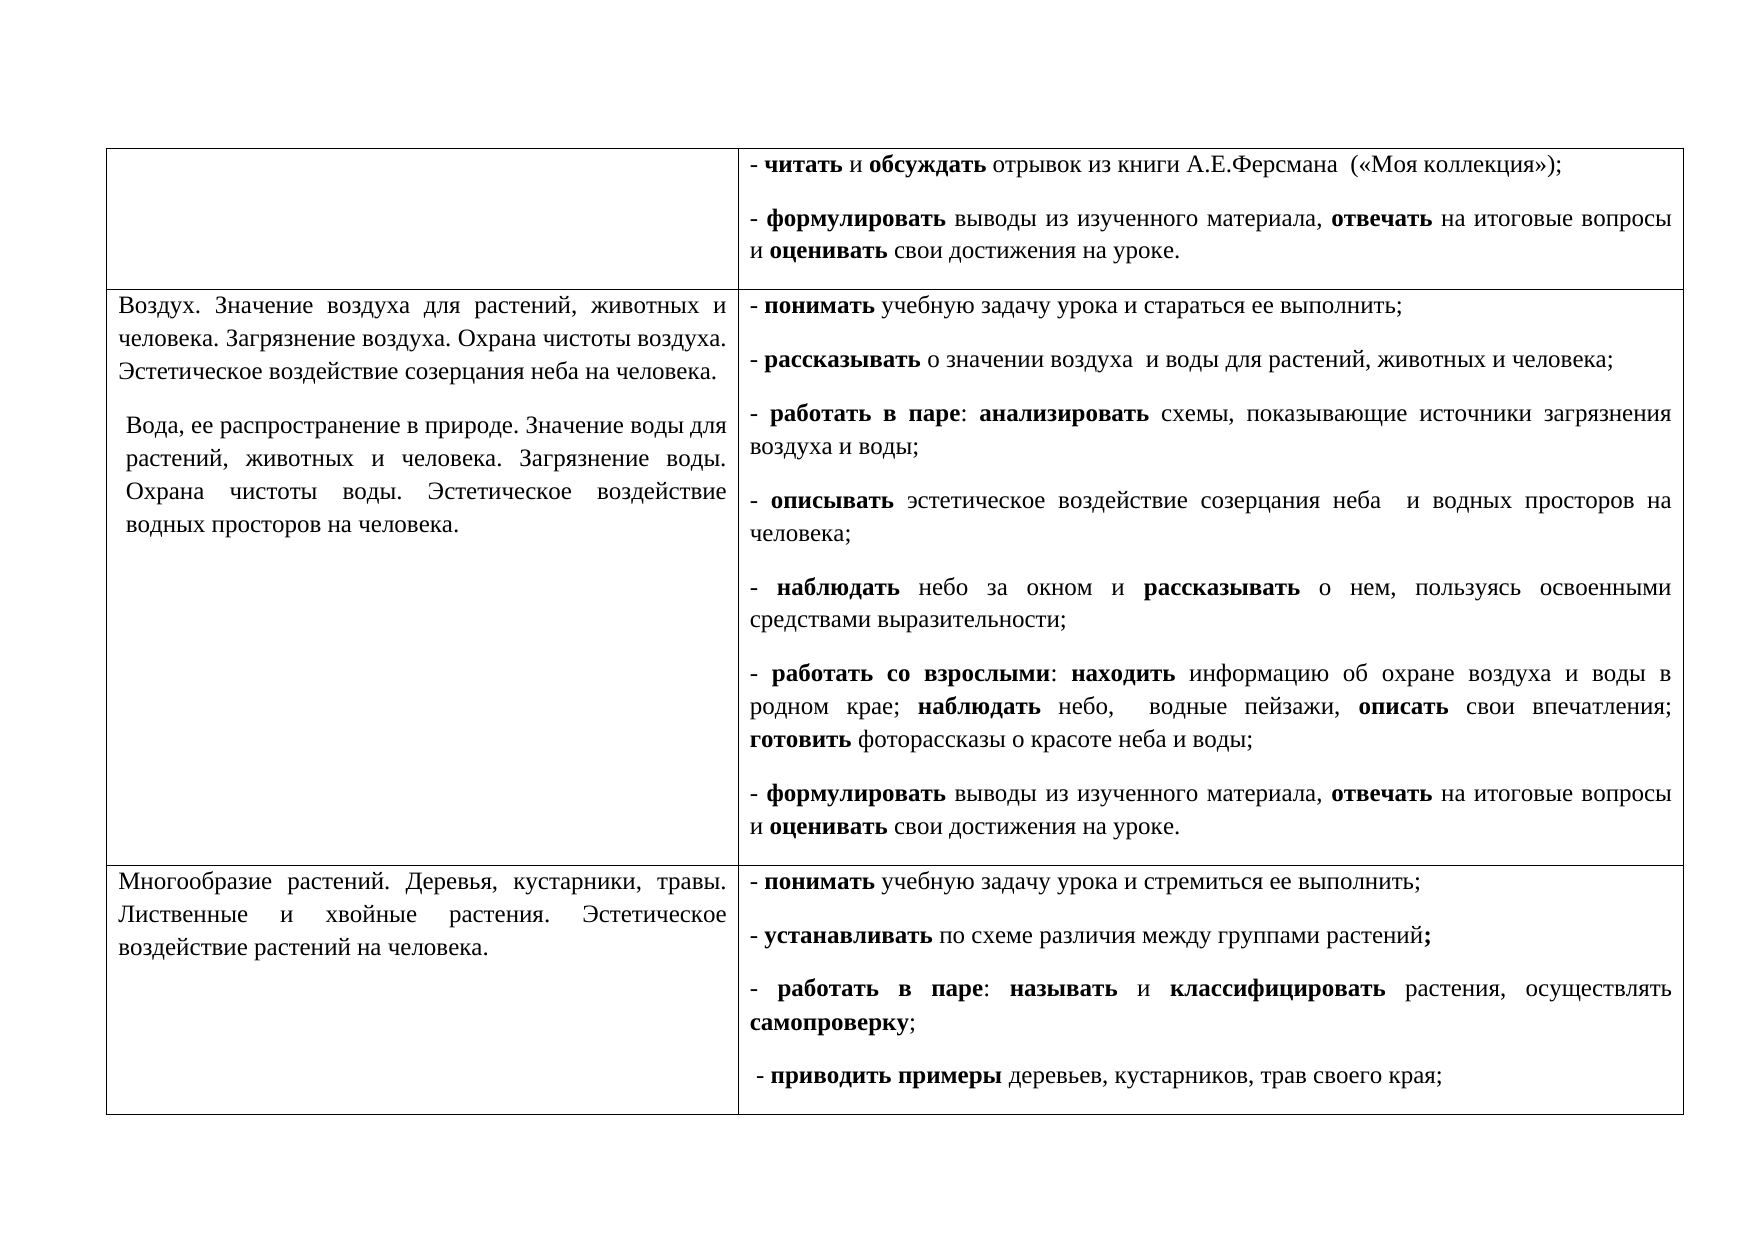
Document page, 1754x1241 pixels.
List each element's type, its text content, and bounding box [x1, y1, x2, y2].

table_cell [739, 149, 1683, 289]
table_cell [107, 149, 738, 289]
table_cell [107, 866, 738, 1114]
table_cell - понимать учебную задачу урока и стараться ее выполнить; - рассказывать о значении воздуха и воды для растений, животных и человека; - работать в паре: анализировать схемы, показывающие источники загрязнения воздуха и воды; - описывать эстетическое воздействие созерцания неба и водных просторов на человека; - наблюдать небо за окном и рассказывать о нем, пользуясь освоенными средствами выразительности; - работать со взрослыми: находить информацию об охране воздуха и воды в родном крае; наблюдать небо, водные пейзажи, описать свои впечатления; готовить фоторассказы о красоте неба и воды; - формулировать выводы из изученного материала, отвечать на итоговые вопросы и оценивать свои достижения на уроке. [739, 290, 1683, 865]
table_cell Воздух. Значение воздуха для растений, животных и человека. Загрязнение воздуха. Охрана чистоты воздуха. Эстетическое воздействие созерцания неба на человека. Вода, ее распространение в природе. Значение воды для растений, животных и человека. Загрязнение воды. Охрана чистоты воды. Эстетическое воздействие водных просторов на человека. [107, 290, 738, 865]
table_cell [739, 866, 1683, 1114]
